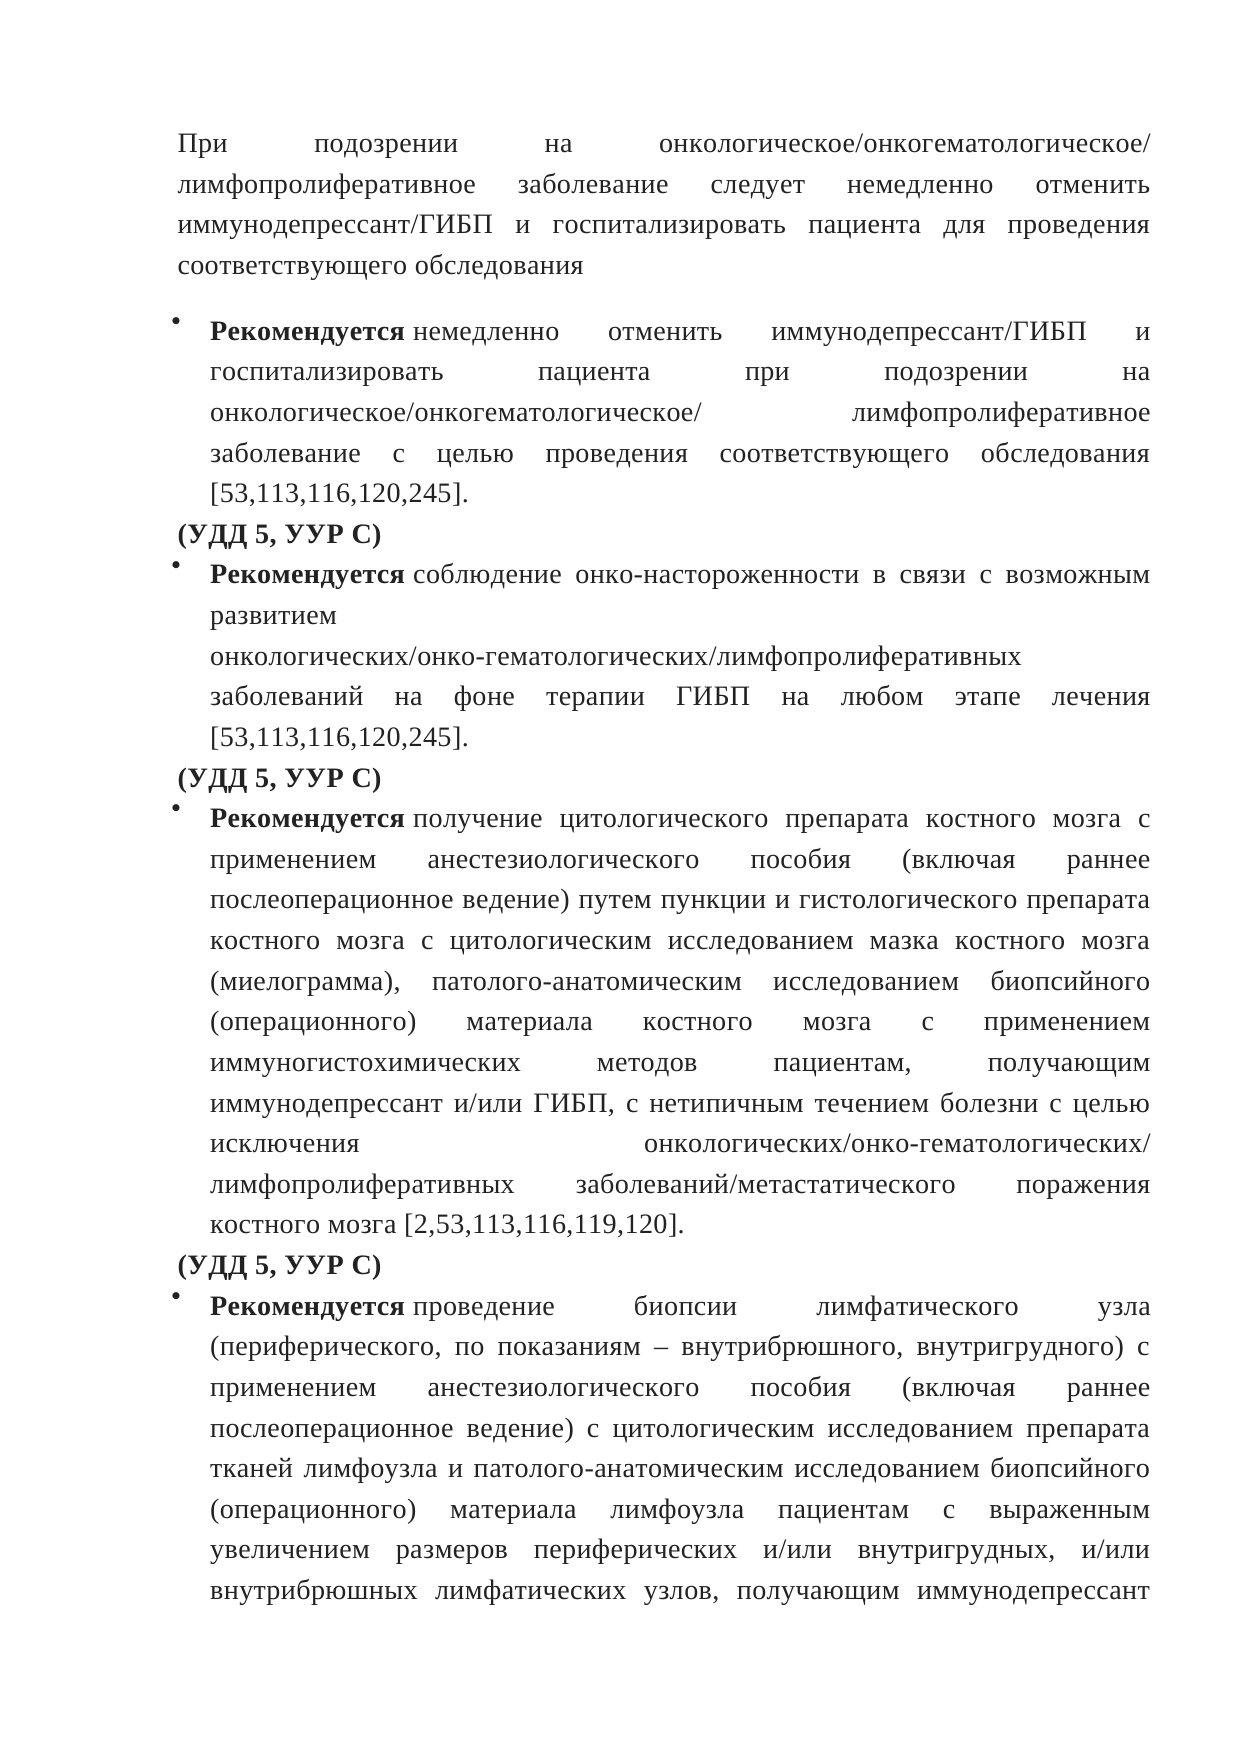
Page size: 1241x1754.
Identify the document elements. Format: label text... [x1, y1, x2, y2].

list Рекомендуется немедленно отменить иммунодепрессант/ГИБП и госпитализировать пациента при подозрении на онкологическое/онкогематологическое/ лимфопролиферативное заболевание с целью проведения соответствующего обследования [53,113,116,120,245]. [172, 306, 1152, 509]
list Рекомендуется соблюдение онко-настороженности в связи с возможным развитием онкологических/онко-гематологических/лимфопролиферативных заболеваний на фоне терапии ГИБП на любом этапе лечения [53,113,116,120,245]. [172, 549, 1152, 752]
text (УДД 5, УУР С) [177, 1240, 1152, 1281]
text (УДД 5, УУР С) [177, 752, 1152, 793]
text При подозрении на онкологическое/онкогематологическое/ лимфопролиферативное заболевание следует немедленно отменить иммунодепрессант/ГИБП и госпитализировать пациента для проведения соответствующего обследования [177, 118, 1152, 281]
list Рекомендуется получение цитологического препарата костного мозга с применением анестезиологического пособия (включая раннее послеоперационное ведение) путем пункции и гистологического препарата костного мозга с цитологическим исследованием мазка костного мозга (миелограмма), патолого-анатомическим исследованием биопсийного (операционного) материала костного мозга с применением иммуногистохимических методов пациентам, получающим иммунодепрессант и/или ГИБП, с нетипичным течением болезни с целью исключения онкологических/онко-гематологических/ лимфопролиферативных заболеваний/метастатического поражения костного мозга [2,53,113,116,119,120]. [172, 793, 1152, 1240]
text (УДД 5, УУР С) [177, 509, 1152, 549]
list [172, 1281, 1152, 1606]
